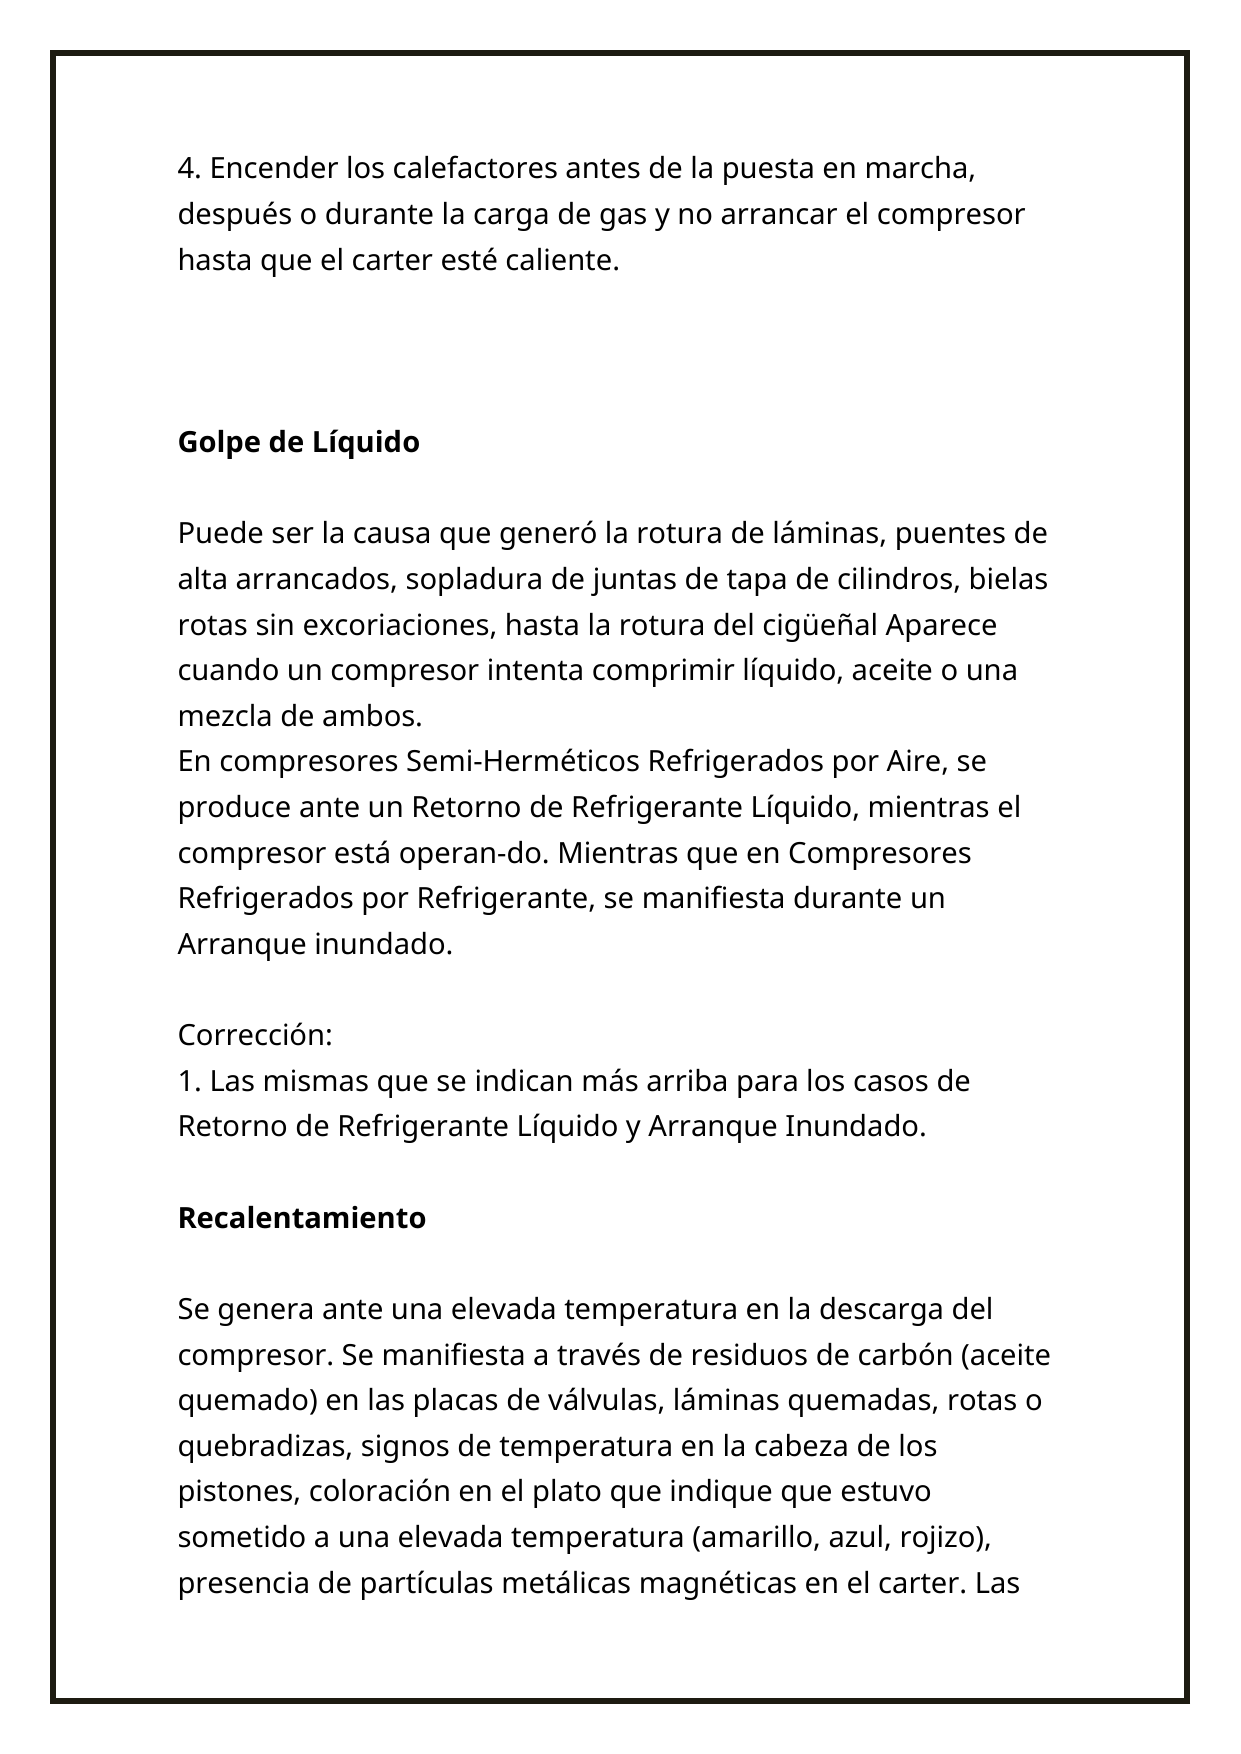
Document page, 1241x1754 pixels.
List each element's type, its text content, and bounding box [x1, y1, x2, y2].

text Recalentamiento [177, 1197, 1063, 1237]
text Puede ser la causa que generó la rotura de láminas, puentes de alta arrancados, sopladura de juntas de tapa de cilindros, bielas rotas sin excoriaciones, hasta la rotura del cigüeñal Aparece cuando un compresor intenta comprimir líquido, aceite o una mezcla de ambos. [177, 512, 1063, 735]
text Golpe de Líquido [177, 421, 1063, 461]
text Corrección: [177, 1014, 1063, 1054]
text 4. Encender los calefactores antes de la puesta en marcha, después o durante la carga de gas y no arrancar el compresor hasta que el carter esté caliente. [177, 147, 1063, 278]
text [177, 1288, 1063, 1602]
text 1. Las mismas que se indican más arriba para los casos de Retorno de Refrigerante Líquido y Arranque Inundado. [177, 1060, 1063, 1145]
text En compresores Semi-Herméticos Refrigerados por Aire, se produce ante un Retorno de Refrigerante Líquido, mientras el compresor está operan-do. Mientras que en Compresores Refrigerados por Refrigerante, se manifiesta durante un Arranque inundado. [177, 741, 1063, 963]
